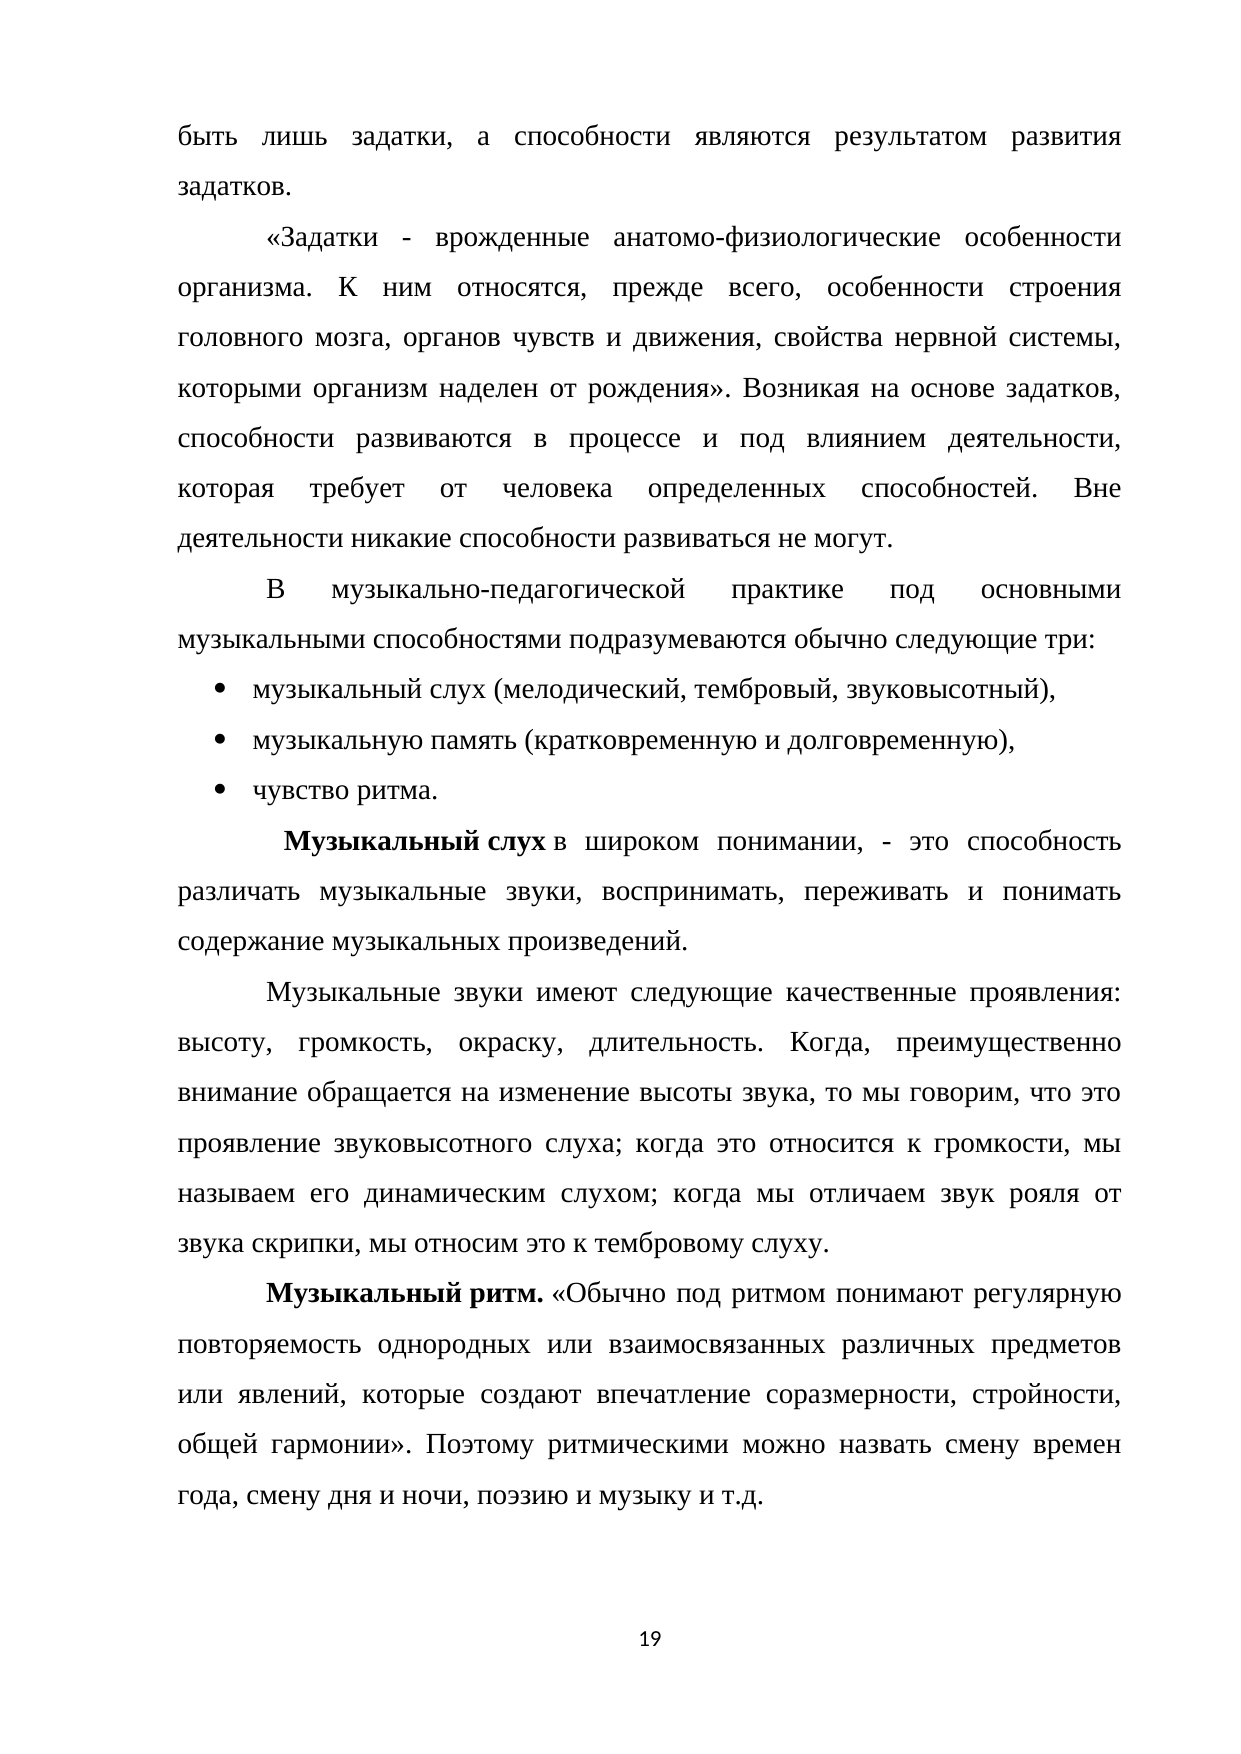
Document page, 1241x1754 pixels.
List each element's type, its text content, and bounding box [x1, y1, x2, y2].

list чувство ритма. [215, 772, 1122, 806]
text «Задатки - врожденные анатомо-физиологические особенности организма. К ним относятся, прежде всего, особенности строения головного мозга, органов чувств и движения, свойства нервной системы, которыми организм наделен от рождения». Возникая на основе задатков, способности развиваются в процессе и под влиянием деятельности, которая требует от человека определенных способностей. Вне деятельности никакие способности развиваться не могут. [177, 219, 1122, 554]
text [177, 118, 1122, 202]
list музыкальную память (кратковременную и долговременную), [215, 722, 1122, 756]
text Музыкальный слух в широком понимании, - это способность различать музыкальные звуки, воспринимать, переживать и понимать содержание музыкальных произведений. [177, 823, 1122, 957]
text В музыкально-педагогической практике под основными музыкальными способностями подразумеваются обычно следующие три: [177, 571, 1122, 655]
text Музыкальный ритм. «Обычно под ритмом понимают регулярную повторяемость однородных или взаимосвязанных различных предметов или явлений, которые создают впечатление соразмерности, стройности, общей гармонии». Поэтому ритмическими можно назвать смену времен года, смену дня и ночи, поэзию и музыку и т.д. [177, 1276, 1122, 1510]
text Музыкальные звуки имеют следующие качественные проявления: высоту, громкость, окраску, длительность. Когда, преимущественно внимание обращается на изменение высоты звука, то мы говорим, что это проявление звуковысотного слуха; когда это относится к громкости, мы называем его динамическим слухом; когда мы отличаем звук рояля от звука скрипки, мы относим это к тембровому слуху. [177, 974, 1122, 1259]
list музыкальный слух (мелодический, тембровый, звуковысотный), [215, 672, 1122, 705]
